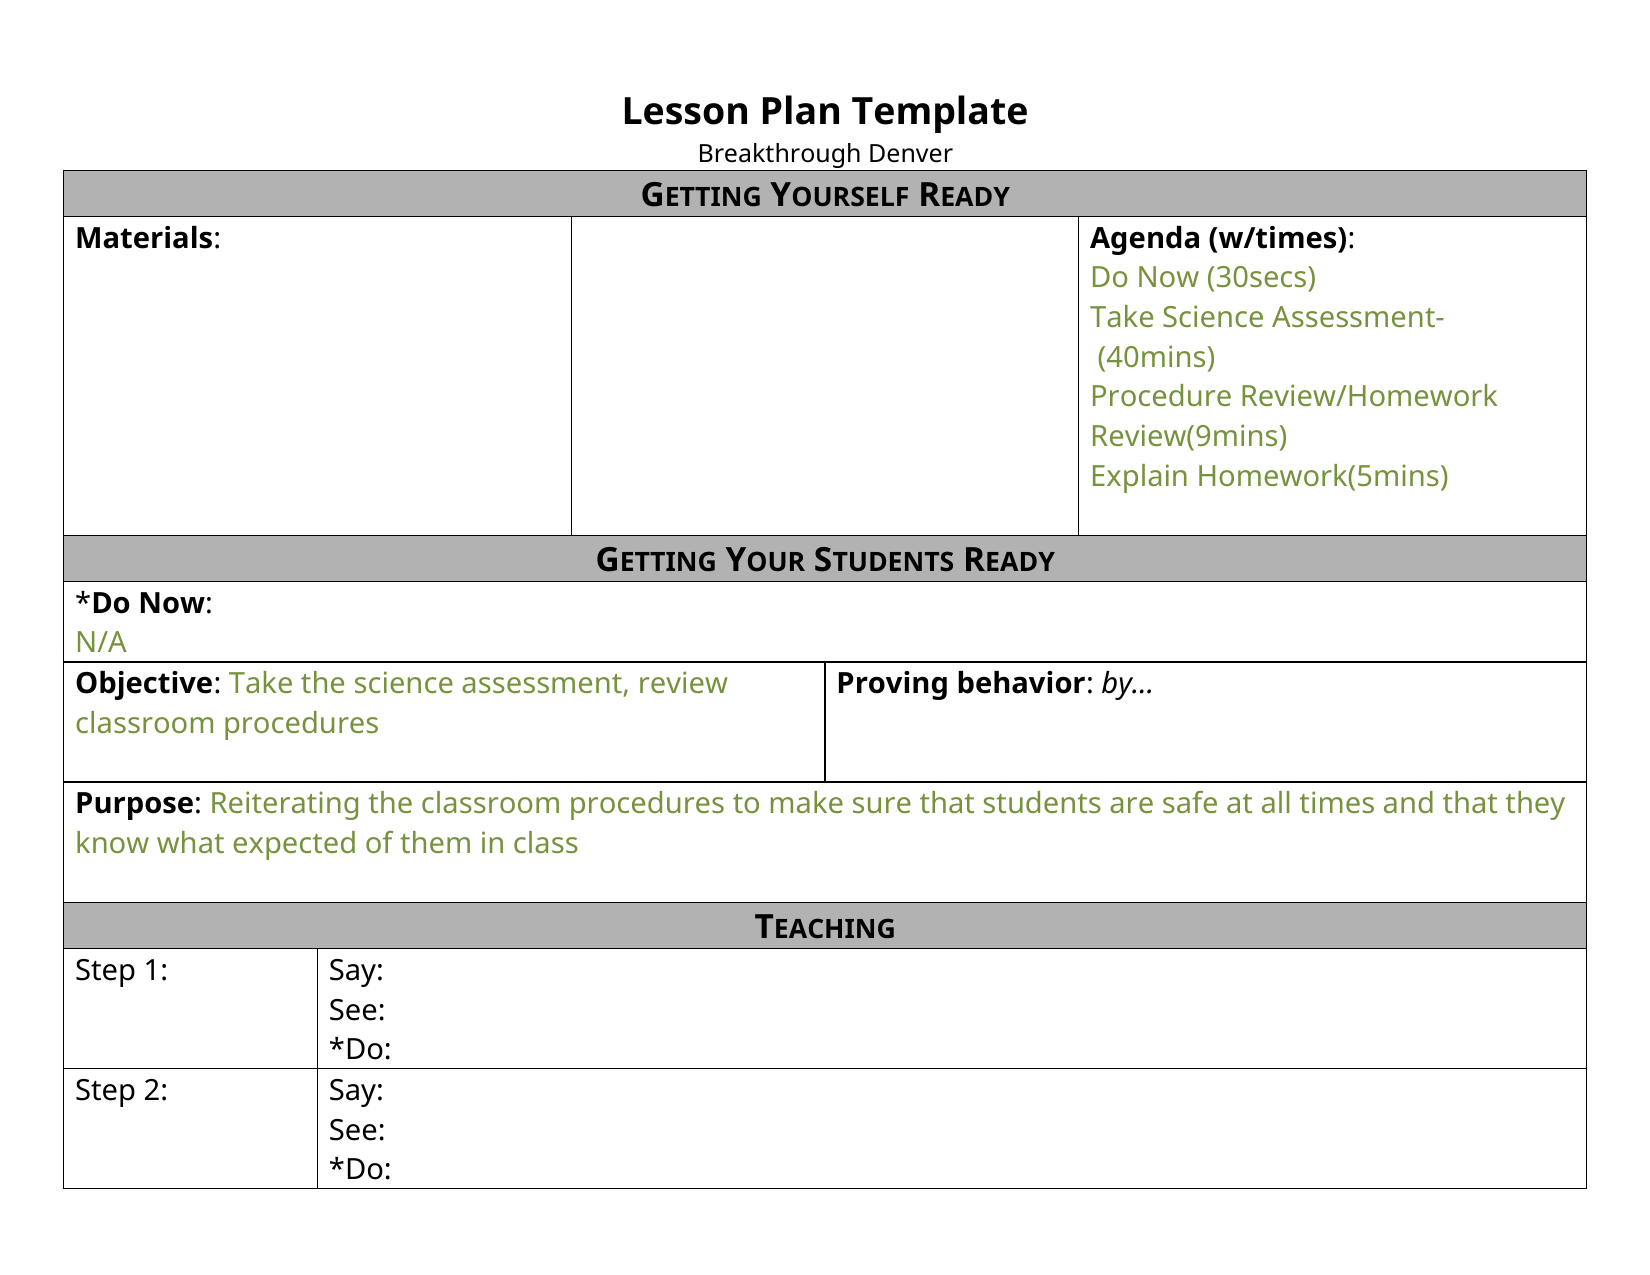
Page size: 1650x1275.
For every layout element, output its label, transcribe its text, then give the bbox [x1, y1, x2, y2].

table_header Getting Yourself Ready [64, 171, 1586, 216]
table_cell Step 2: [64, 1069, 317, 1188]
table_cell [572, 217, 1078, 534]
table_cell Purpose: Reiterating the classroom procedures to make sure that students are safe at all times and that they know what expected of them in class [64, 783, 1586, 902]
table_cell Teaching [64, 903, 1586, 948]
table_cell Getting Your Students Ready [64, 536, 1586, 581]
table_cell Objective: Take the science assessment, review classroom procedures [64, 663, 824, 781]
table_cell Step 1: [64, 949, 317, 1068]
table_cell Proving behavior: by… [826, 663, 1586, 781]
table_cell Materials: [64, 217, 571, 534]
table_cell Say: See: *Do: [318, 1069, 1586, 1188]
table_cell Say: See: *Do: [318, 949, 1586, 1068]
subtitle Breakthrough Denver [75, 135, 1575, 169]
title Lesson Plan Template [75, 84, 1575, 135]
table_cell *Do Now: N/A [64, 582, 1586, 661]
table_cell Agenda (w/times): Do Now (30secs) Take Science Assessment- (40mins) Procedure Review/Homework Review(9mins) Explain Homework(5mins) [1079, 217, 1586, 534]
